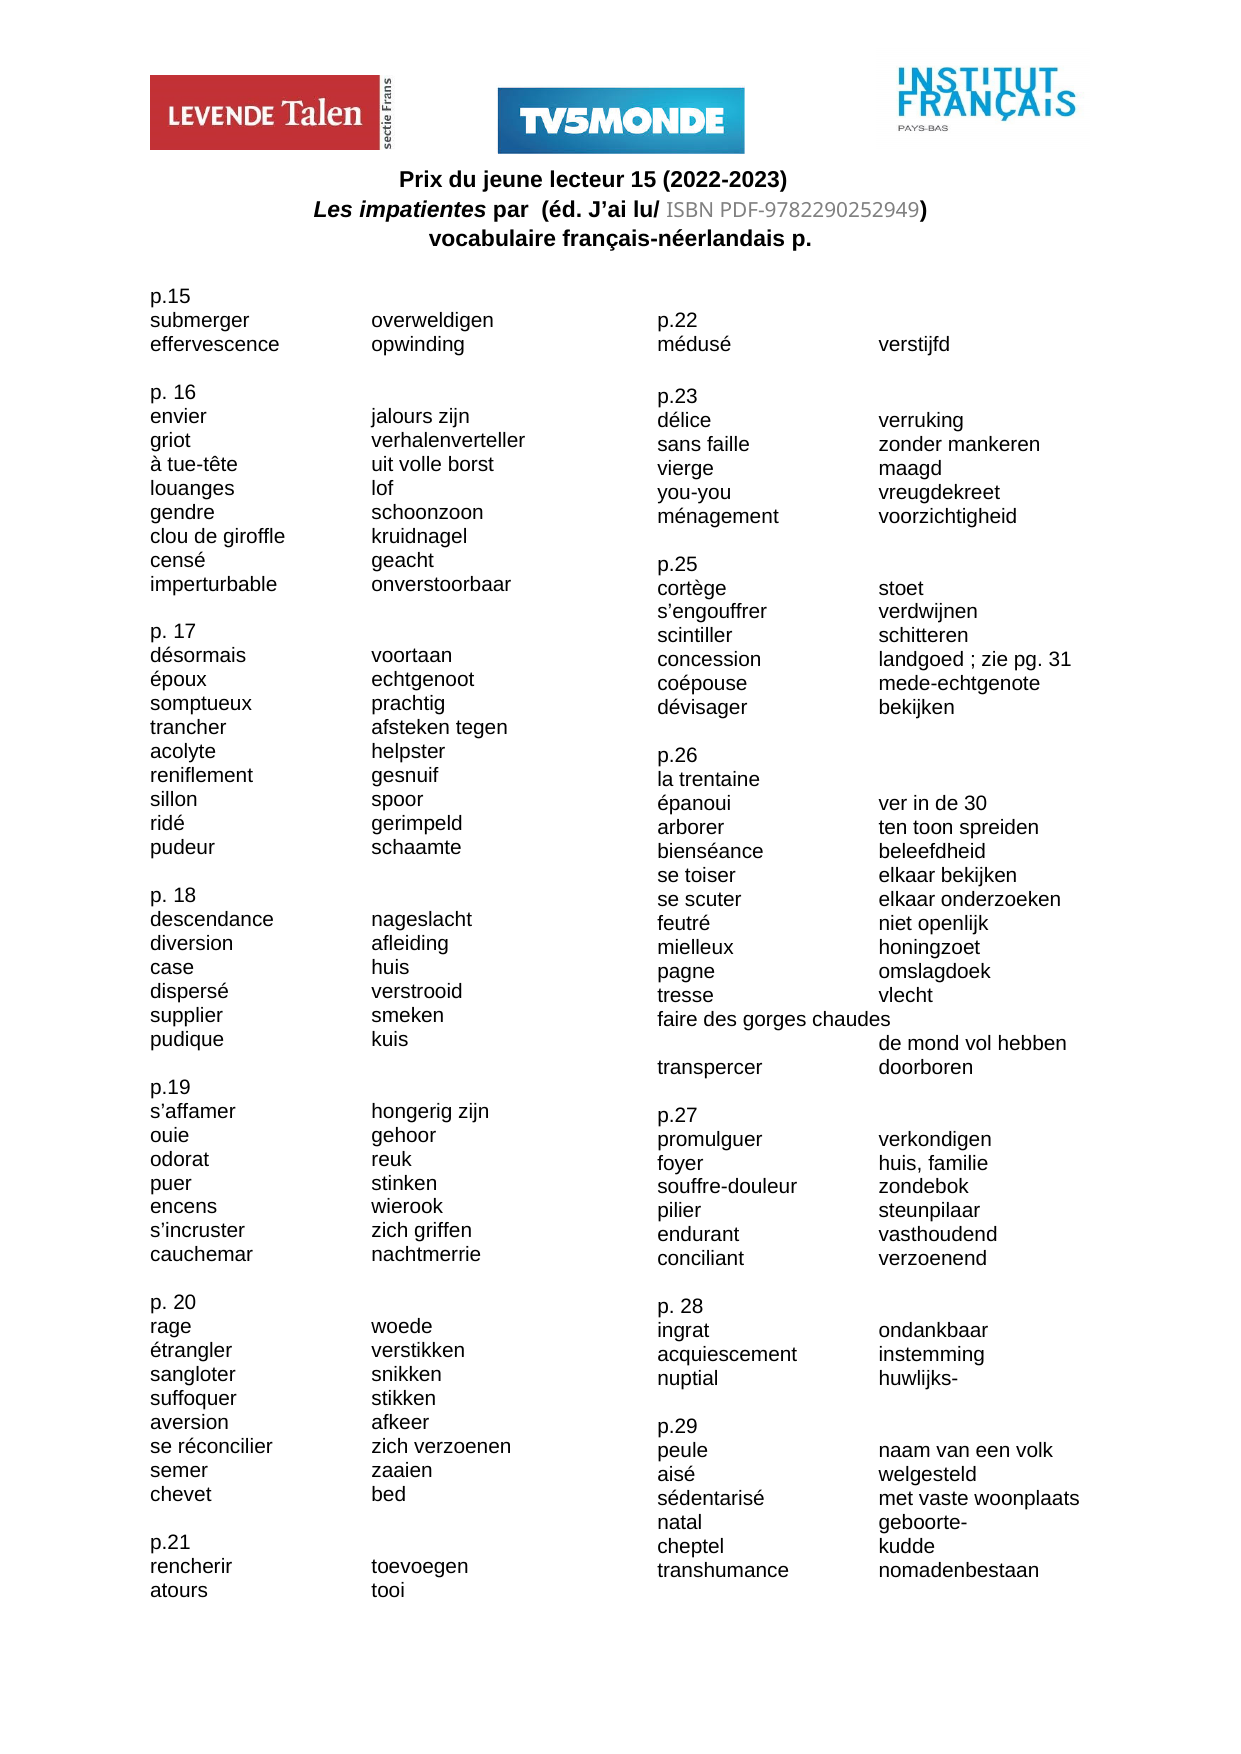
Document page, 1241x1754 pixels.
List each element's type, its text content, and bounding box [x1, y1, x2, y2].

text endurant vasthoudend [657, 1222, 1090, 1246]
text descendance nageslacht [150, 907, 583, 931]
text médusé verstijfd [657, 332, 1090, 356]
text cauchemar nachtmerrie [150, 1242, 583, 1266]
text épanoui ver in de 30 [657, 791, 1090, 815]
text sillon spoor [150, 787, 583, 811]
text promulguer verkondigen [657, 1126, 1090, 1150]
text se toiser elkaar bekijken [657, 863, 1090, 887]
text supplier smeken [150, 1003, 583, 1027]
text pudeur schaamte [150, 835, 583, 859]
text scintiller schitteren [657, 623, 1090, 647]
text envier jalours zijn [150, 404, 583, 428]
text p. 28 [657, 1294, 1090, 1318]
text semer zaaien [150, 1458, 583, 1482]
text trancher afsteken tegen [150, 715, 583, 739]
text somptueux prachtig [150, 691, 583, 715]
text bienséance beleefdheid [657, 839, 1090, 863]
text clou de giroffle kruidnagel [150, 523, 583, 547]
text pagne omslagdoek [657, 959, 1090, 983]
text ingrat ondankbaar [657, 1318, 1090, 1342]
text reniflement gesnuif [150, 763, 583, 787]
text sans faille zonder mankeren [657, 432, 1090, 456]
text foyer huis, familie [657, 1150, 1090, 1174]
text la trentaine [657, 767, 1090, 791]
text arborer ten toon spreiden [657, 815, 1090, 839]
text ouie gehoor [150, 1122, 583, 1146]
text p.21 [150, 1530, 583, 1554]
text censé geacht [150, 547, 583, 571]
text natal geboorte- [657, 1510, 1090, 1534]
text rencherir toevoegen [150, 1554, 583, 1578]
text p.15 [150, 284, 583, 308]
text rage woede [150, 1314, 583, 1338]
text encens wierook [150, 1194, 583, 1218]
text nuptial huwlijks- [657, 1366, 1090, 1390]
text ménagement voorzichtigheid [657, 503, 1090, 527]
text acquiescement instemming [657, 1342, 1090, 1366]
text vierge maagd [657, 456, 1090, 479]
text dévisager bekijken [657, 695, 1090, 719]
text p. 16 [150, 380, 583, 404]
text chevet bed [150, 1482, 583, 1506]
text peule naam van een volk [657, 1438, 1090, 1462]
text case huis [150, 955, 583, 979]
text délice verruking [657, 408, 1090, 432]
text à tue-tête uit volle borst [150, 452, 583, 476]
text p.27 [657, 1102, 1090, 1126]
text étrangler verstikken [150, 1338, 583, 1362]
text p.19 [150, 1074, 583, 1098]
text sangloter snikken [150, 1362, 583, 1386]
text effervescence opwinding [150, 332, 583, 356]
text atours tooi [150, 1578, 583, 1602]
text p. 20 [150, 1290, 583, 1314]
text acolyte helpster [150, 739, 583, 763]
text cortège stoet [657, 575, 1090, 599]
text pilier steunpilaar [657, 1198, 1090, 1222]
text mielleux honingzoet [657, 935, 1090, 959]
text submerger overweldigen [150, 308, 583, 332]
text odorat reuk [150, 1146, 583, 1170]
text p.22 [657, 308, 1090, 332]
text transhumance nomadenbestaan [657, 1558, 1090, 1582]
text diversion afleiding [150, 931, 583, 955]
text louanges lof [150, 476, 583, 499]
text tresse vlecht [657, 983, 1090, 1007]
picture [150, 75, 397, 150]
text p.29 [657, 1414, 1090, 1438]
picture [484, 73, 757, 167]
text conciliant verzoenend [657, 1246, 1090, 1270]
text suffoquer stikken [150, 1386, 583, 1410]
text p.25 [657, 551, 1090, 575]
text coépouse mede-echtgenote [657, 671, 1090, 695]
text p. 18 [150, 883, 583, 907]
text s’engouffrer verdwijnen [657, 599, 1090, 623]
text concession landgoed ; zie pg. 31 [657, 647, 1090, 671]
text feutré niet openlijk [657, 911, 1090, 935]
text désormais voortaan [150, 643, 583, 667]
text puer stinken [150, 1170, 583, 1194]
text cheptel kudde [657, 1534, 1090, 1558]
text époux echtgenoot [150, 667, 583, 691]
text sédentarisé met vaste woonplaats [657, 1486, 1090, 1510]
text pudique kuis [150, 1027, 583, 1051]
text griot verhalenverteller [150, 428, 583, 452]
picture [876, 46, 1091, 149]
text s’affamer hongerig zijn [150, 1098, 583, 1122]
text se réconcilier zich verzoenen [150, 1434, 583, 1458]
text de mond vol hebben transpercer doorboren [657, 1031, 1090, 1078]
text you-you vreugdekreet [657, 479, 1090, 503]
text p.23 [657, 384, 1090, 408]
text imperturbable onverstoorbaar [150, 571, 583, 595]
text ridé gerimpeld [150, 811, 583, 835]
text aisé welgesteld [657, 1462, 1090, 1486]
text dispersé verstrooid [150, 979, 583, 1003]
text p. 17 [150, 619, 583, 643]
text aversion afkeer [150, 1410, 583, 1434]
text souffre-douleur zondebok [657, 1174, 1090, 1198]
text gendre schoonzoon [150, 499, 583, 523]
text faire des gorges chaudes [657, 1007, 1090, 1031]
text s’incruster zich griffen [150, 1218, 583, 1242]
text se scuter elkaar onderzoeken [657, 887, 1090, 911]
text p.26 [657, 743, 1090, 767]
